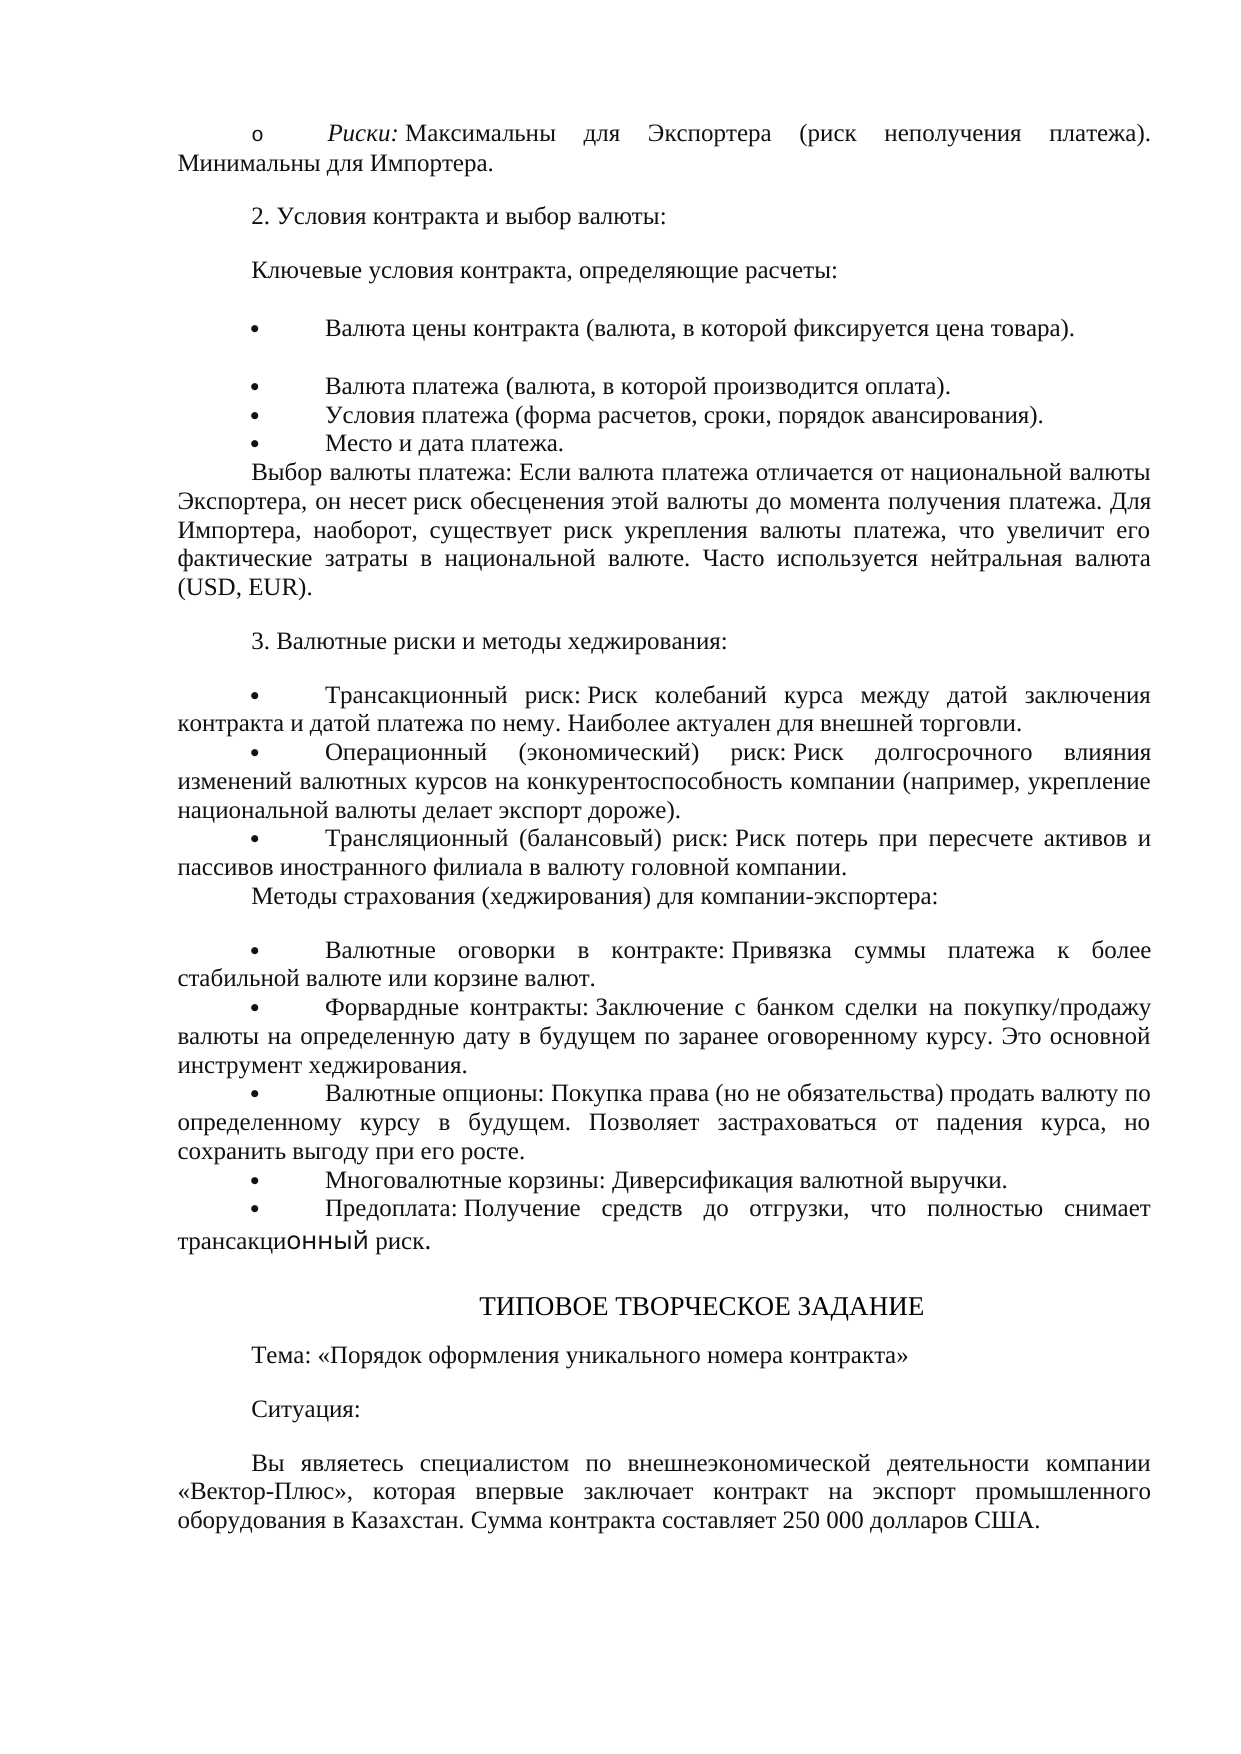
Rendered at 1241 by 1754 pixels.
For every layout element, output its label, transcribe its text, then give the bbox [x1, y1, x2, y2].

list Условия платежа (форма расчетов, сроки, порядок авансирования). [177, 400, 1152, 428]
text Тема: «Порядок оформления уникального номера контракта» [177, 1340, 1152, 1369]
text Ключевые условия контракта, определяющие расчеты: [177, 255, 1152, 284]
list Валюта платежа (валюта, в которой производится оплата). [177, 371, 1152, 400]
list Предоплата: Получение средств до отгрузки, что полностью снимает трансакционный риск. [177, 1193, 1152, 1256]
list Валюта цены контракта (валюта, в которой фиксируется цена товара). [177, 313, 1152, 342]
text Методы страхования (хеджирования) для компании-экспортера: [177, 881, 1152, 910]
text Ситуация: [177, 1394, 1152, 1423]
text Вы являетесь специалистом по внешнеэкономической деятельности компании «Вектор-Плюс», которая впервые заключает контракт на экспорт промышленного оборудования в Казахстан. Сумма контракта составляет 250 000 долларов США. [177, 1448, 1152, 1534]
list ТИПОВОЕ ТВОРЧЕСКОЕ ЗАДАНИЕ [252, 1290, 1152, 1321]
list Трансляционный (балансовый) риск: Риск потерь при пересчете активов и пассивов иностранного филиала в валюту головной компании. [177, 823, 1152, 881]
list Многовалютные корзины: Диверсификация валютной выручки. [177, 1165, 1152, 1193]
list Трансакционный риск: Риск колебаний курса между датой заключения контракта и датой платежа по нему. Наиболее актуален для внешней торговли. [177, 680, 1152, 737]
list Риски: Максимальны для Экспортера (риск неполучения платежа). Минимальны для Импортера. [177, 118, 1152, 176]
list Валютные опционы: Покупка права (но не обязательства) продать валюту по определенному курсу в будущем. Позволяет застраховаться от падения курса, но сохранить выгоду при его росте. [177, 1078, 1152, 1165]
text 2. Условия контракта и выбор валюты: [177, 201, 1152, 230]
list Место и дата платежа. [177, 428, 1152, 457]
list Валютные оговорки в контракте: Привязка суммы платежа к более стабильной валюте или корзине валют. [177, 935, 1152, 992]
list Операционный (экономический) риск: Риск долгосрочного влияния изменений валютных курсов на конкурентоспособность компании (например, укрепление национальной валюты делает экспорт дороже). [177, 737, 1152, 823]
list Форвардные контракты: Заключение с банком сделки на покупку/продажу валюты на определенную дату в будущем по заранее оговоренному курсу. Это основной инструмент хеджирования. [177, 992, 1152, 1078]
text Выбор валюты платежа: Если валюта платежа отличается от национальной валюты Экспортера, он несет риск обесценения этой валюты до момента получения платежа. Для Импортера, наоборот, существует риск укрепления валюты платежа, что увеличит его фактические затраты в национальной валюте. Часто используется нейтральная валюта (USD, EUR). [177, 457, 1152, 601]
text 3. Валютные риски и методы хеджирования: [177, 626, 1152, 655]
